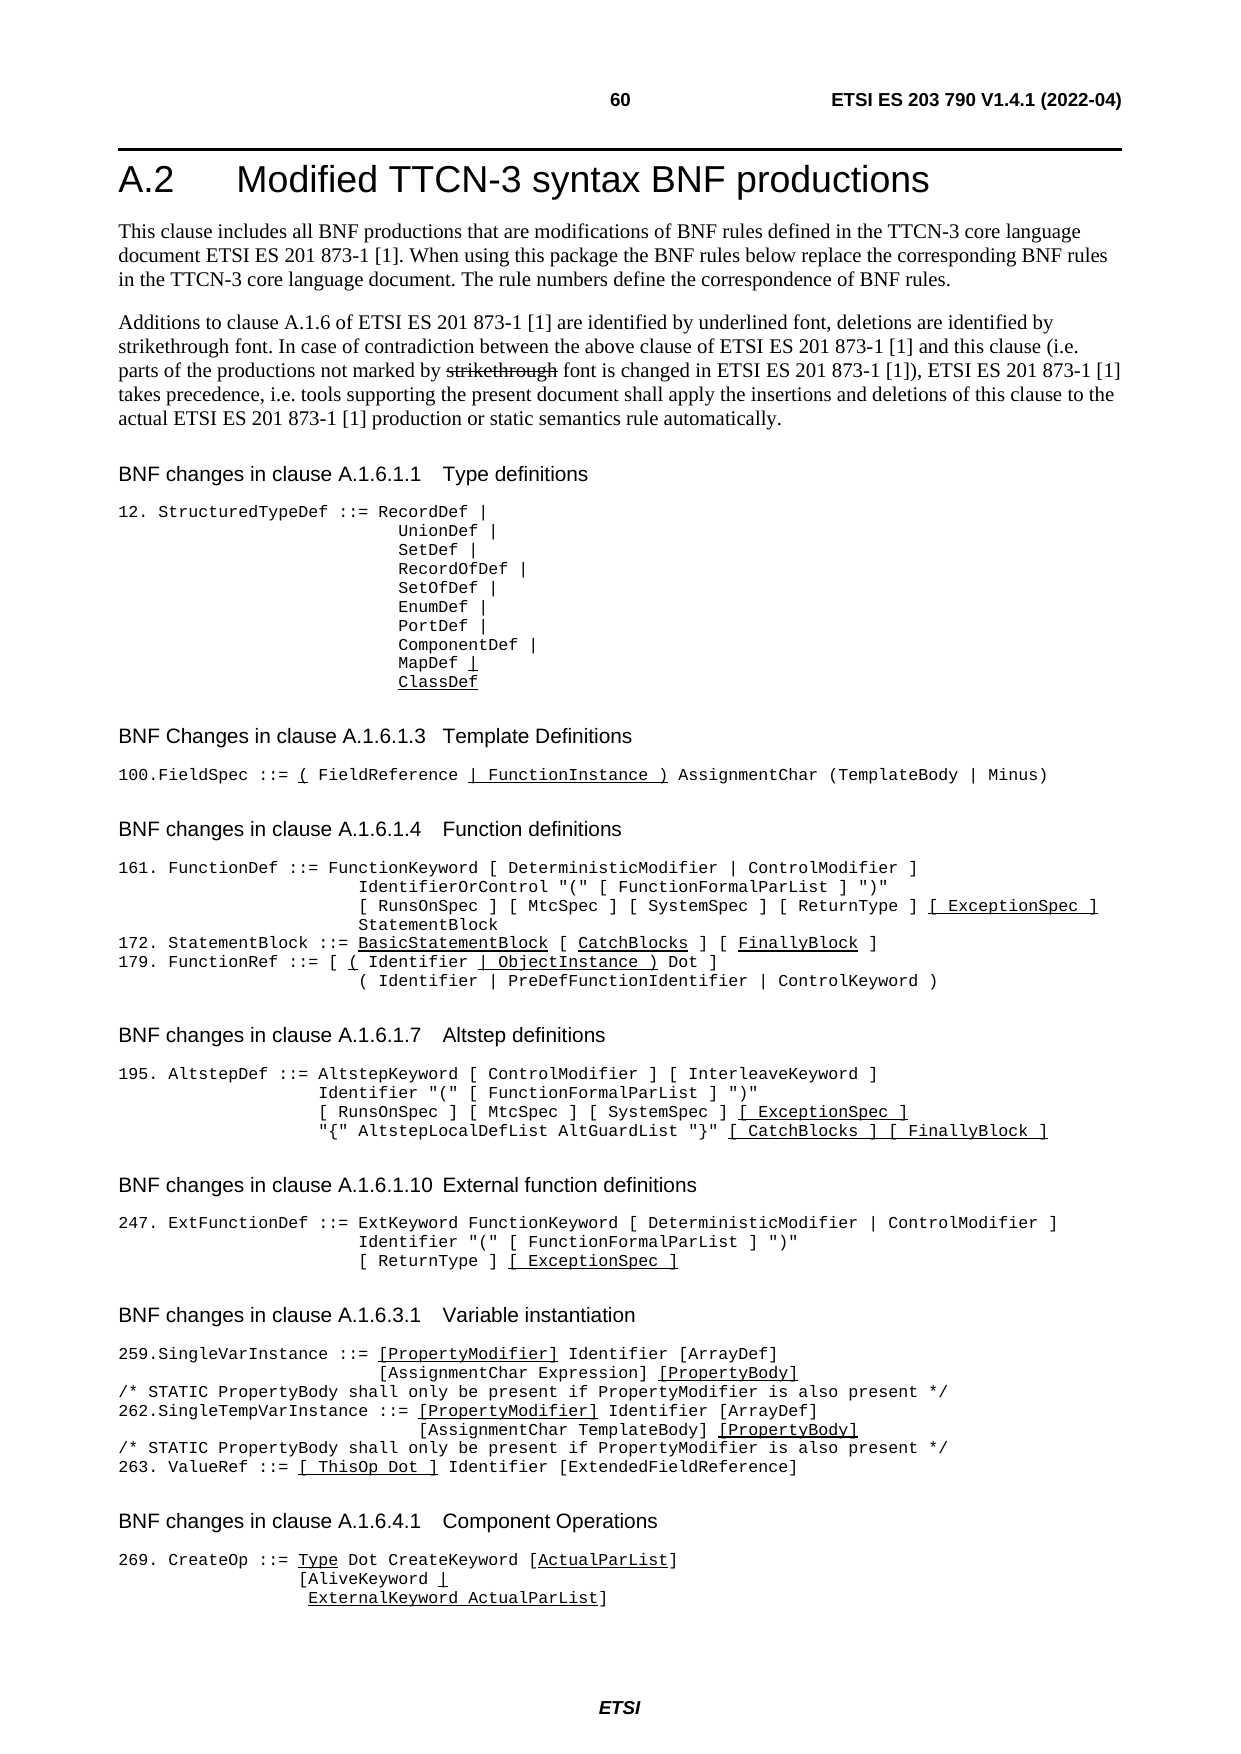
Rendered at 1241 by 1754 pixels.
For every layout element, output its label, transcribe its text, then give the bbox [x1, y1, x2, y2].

text Identifier "(" [ FunctionFormalParList ] ")" [118, 1234, 1122, 1253]
text RecordOfDef | [118, 561, 1122, 579]
text This clause includes all BNF productions that are modifications of BNF rules defined in the TTCN-3 core language document ETSI ES 201 873-1 [1]. When using this package the BNF rules below replace the corresponding BNF rules in the TTCN-3 core language document. The rule numbers define the correspondence of BNF rules. [118, 219, 1122, 291]
text [AliveKeyword | [118, 1571, 1122, 1589]
text ComponentDef | [118, 636, 1122, 655]
text [ RunsOnSpec ] [ MtcSpec ] [ SystemSpec ] [ ExceptionSpec ] [118, 1103, 1122, 1122]
text BNF changes in clause A.1.6.4.1 Component Operations [118, 1509, 1122, 1533]
text BNF Changes in clause A.1.6.1.3 Template Definitions [118, 724, 1122, 748]
text BNF changes in clause A.1.6.1.7 Altstep definitions [118, 1023, 1122, 1047]
text 195. AltstepDef ::= AltstepKeyword [ ControlModifier ] [ InterleaveKeyword ] [118, 1066, 1122, 1084]
text ExternalKeyword ActualParList] [118, 1589, 1122, 1608]
text 269. CreateOp ::= Type Dot CreateKeyword [ActualParList] [118, 1552, 1122, 1571]
subtitle A.2 Modified TTCN-3 syntax BNF productions [118, 151, 1122, 200]
text BNF changes in clause A.1.6.3.1 Variable instantiation [118, 1303, 1122, 1327]
text 179. FunctionRef ::= [ ( Identifier | ObjectInstance ) Dot ] [118, 954, 1122, 973]
text 100.FieldSpec ::= ( FieldReference | FunctionInstance ) AssignmentChar (TemplateBody | Minus) [118, 767, 1122, 786]
text StatementBlock [118, 916, 1122, 935]
text 12. StructuredTypeDef ::= RecordDef | [118, 504, 1122, 523]
text ClassDef [118, 674, 1122, 693]
text [AssignmentChar Expression] [PropertyBody] [118, 1364, 1122, 1383]
text IdentifierOrControl "(" [ FunctionFormalParList ] ")" [118, 878, 1122, 897]
text ( Identifier | PreDefFunctionIdentifier | ControlKeyword ) [118, 973, 1122, 992]
text EnumDef | [118, 598, 1122, 617]
text Identifier "(" [ FunctionFormalParList ] ")" [118, 1084, 1122, 1103]
text BNF changes in clause A.1.6.1.1 Type definitions [118, 461, 1122, 485]
text [AssignmentChar TemplateBody] [PropertyBody] /* STATIC PropertyBody shall only be present if PropertyModifier is also present */ [118, 1421, 1122, 1459]
text [ ReturnType ] [ ExceptionSpec ] [118, 1253, 1122, 1272]
text 247. ExtFunctionDef ::= ExtKeyword FunctionKeyword [ DeterministicModifier | ControlModifier ] [118, 1215, 1122, 1234]
text 161. FunctionDef ::= FunctionKeyword [ DeterministicModifier | ControlModifier ] [118, 859, 1122, 878]
text /* STATIC PropertyBody shall only be present if PropertyModifier is also present */ [118, 1383, 1122, 1402]
text Additions to clause A.1.6 of ETSI ES 201 873-1 [1] are identified by underlined font, deletions are identified by strikethrough font. In case of contradiction between the above clause of ETSI ES 201 873-1 [1] and this clause (i.e. parts of the productions not marked by strikethrough font is changed in ETSI ES 201 873-1 [1]), ETSI ES 201 873-1 [1] takes precedence, i.e. tools supporting the present document shall apply the insertions and deletions of this clause to the actual ETSI ES 201 873-1 [1] production or static semantics rule automatically. [118, 310, 1122, 430]
text 262.SingleTempVarInstance ::= [PropertyModifier] Identifier [ArrayDef] [118, 1402, 1122, 1421]
text "{" AltstepLocalDefList AltGuardList "}" [ CatchBlocks ] [ FinallyBlock ] [118, 1122, 1122, 1141]
text 263. ValueRef ::= [ ThisOp Dot ] Identifier [ExtendedFieldReference] [118, 1459, 1122, 1478]
text MapDef | [118, 655, 1122, 674]
text 172. StatementBlock ::= BasicStatementBlock [ CatchBlocks ] [ FinallyBlock ] [118, 935, 1122, 954]
text SetDef | [118, 542, 1122, 561]
text PortDef | [118, 617, 1122, 636]
text UnionDef | [118, 523, 1122, 542]
text [ RunsOnSpec ] [ MtcSpec ] [ SystemSpec ] [ ReturnType ] [ ExceptionSpec ] [118, 897, 1122, 916]
text 259.SingleVarInstance ::= [PropertyModifier] Identifier [ArrayDef] [118, 1346, 1122, 1364]
text BNF changes in clause A.1.6.1.10 External function definitions [118, 1172, 1122, 1196]
text SetOfDef | [118, 579, 1122, 598]
text BNF changes in clause A.1.6.1.4 Function definitions [118, 817, 1122, 841]
